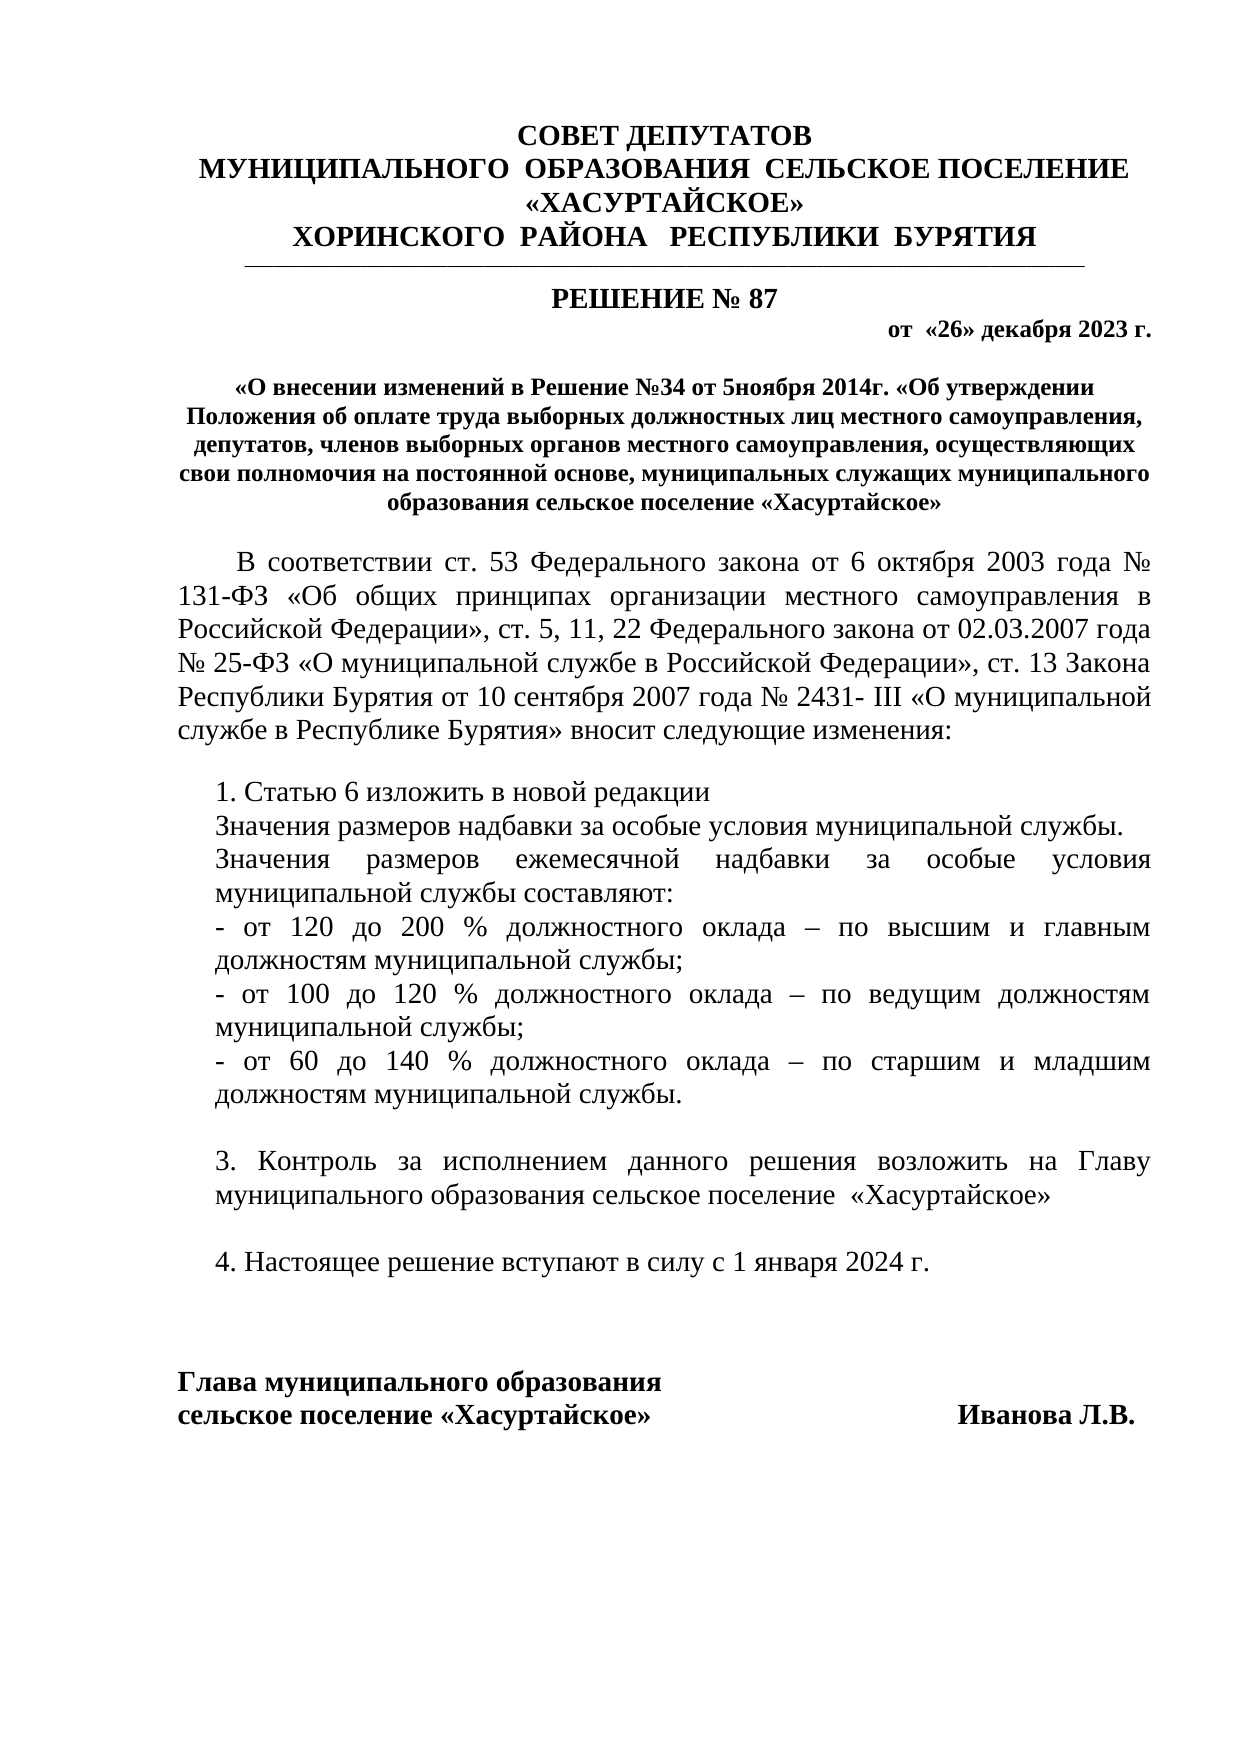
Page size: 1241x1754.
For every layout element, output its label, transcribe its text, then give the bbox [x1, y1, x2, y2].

text - от 120 до 200 % должностного оклада – по высшим и главным должностям муниципальной службы; [215, 909, 1152, 976]
text СОВЕТ ДЕПУТАТОВ [177, 118, 1152, 152]
text Глава муниципального образования [177, 1364, 1152, 1397]
text Значения размеров ежемесячной надбавки за особые условия муниципальной службы составляют: [215, 842, 1152, 909]
text Значения размеров надбавки за особые условия муниципальной службы. [215, 808, 1152, 842]
text ХОРИНСКОГО РАЙОНА РЕСПУБЛИКИ БУРЯТИЯ [177, 219, 1152, 252]
text РЕШЕНИЕ № 87 [177, 281, 1152, 314]
text 1. Статью 6 изложить в новой редакции [215, 774, 1152, 808]
text - от 100 до 120 % должностного оклада – по ведущим должностям муниципальной службы; [215, 976, 1152, 1043]
text 4. Настоящее решение вступают в силу с 1 января 2024 г. [215, 1244, 1152, 1278]
text 3. Контроль за исполнением данного решения возложить на Главу муниципального образования сельское поселение «Хасуртайское» [215, 1143, 1152, 1211]
text - от 60 до 140 % должностного оклада – по старшим и младшим должностям муниципальной службы. [215, 1043, 1152, 1110]
text «О внесении изменений в Решение №34 от 5ноября 2014г. «Об утверждении Положения об оплате труда выборных должностных лиц местного самоуправления, депутатов, членов выборных органов местного самоуправления, осуществляющих свои полномочия на постоянной основе, муниципальных служащих муниципального образования сельское поселение «Хасуртайское» [177, 372, 1152, 516]
text В соответствии ст. 53 Федерального закона от 6 октября 2003 года № 131-ФЗ «Об общих принципах организации местного самоуправления в Российской Федерации», ст. 5, 11, 22 Федерального закона от 02.03.2007 года № 25-ФЗ «О муниципальной службе в Российской Федерации», ст. 13 Закона Республики Бурятия от 10 сентября 2007 года № 2431- III «О муниципальной службе в Республике Бурятия» вносит следующие изменения: [177, 544, 1152, 746]
text ____________________________________________________________________________________________________________________ [177, 252, 1152, 281]
text от «26» декабря 2023 г. [177, 314, 1152, 343]
text МУНИЦИПАЛЬНОГО ОБРАЗОВАНИЯ СЕЛЬСКОЕ ПОСЕЛЕНИЕ «ХАСУРТАЙСКОЕ» [177, 152, 1152, 219]
text сельское поселение «Хасуртайское» Иванова Л.В. [177, 1397, 1152, 1431]
